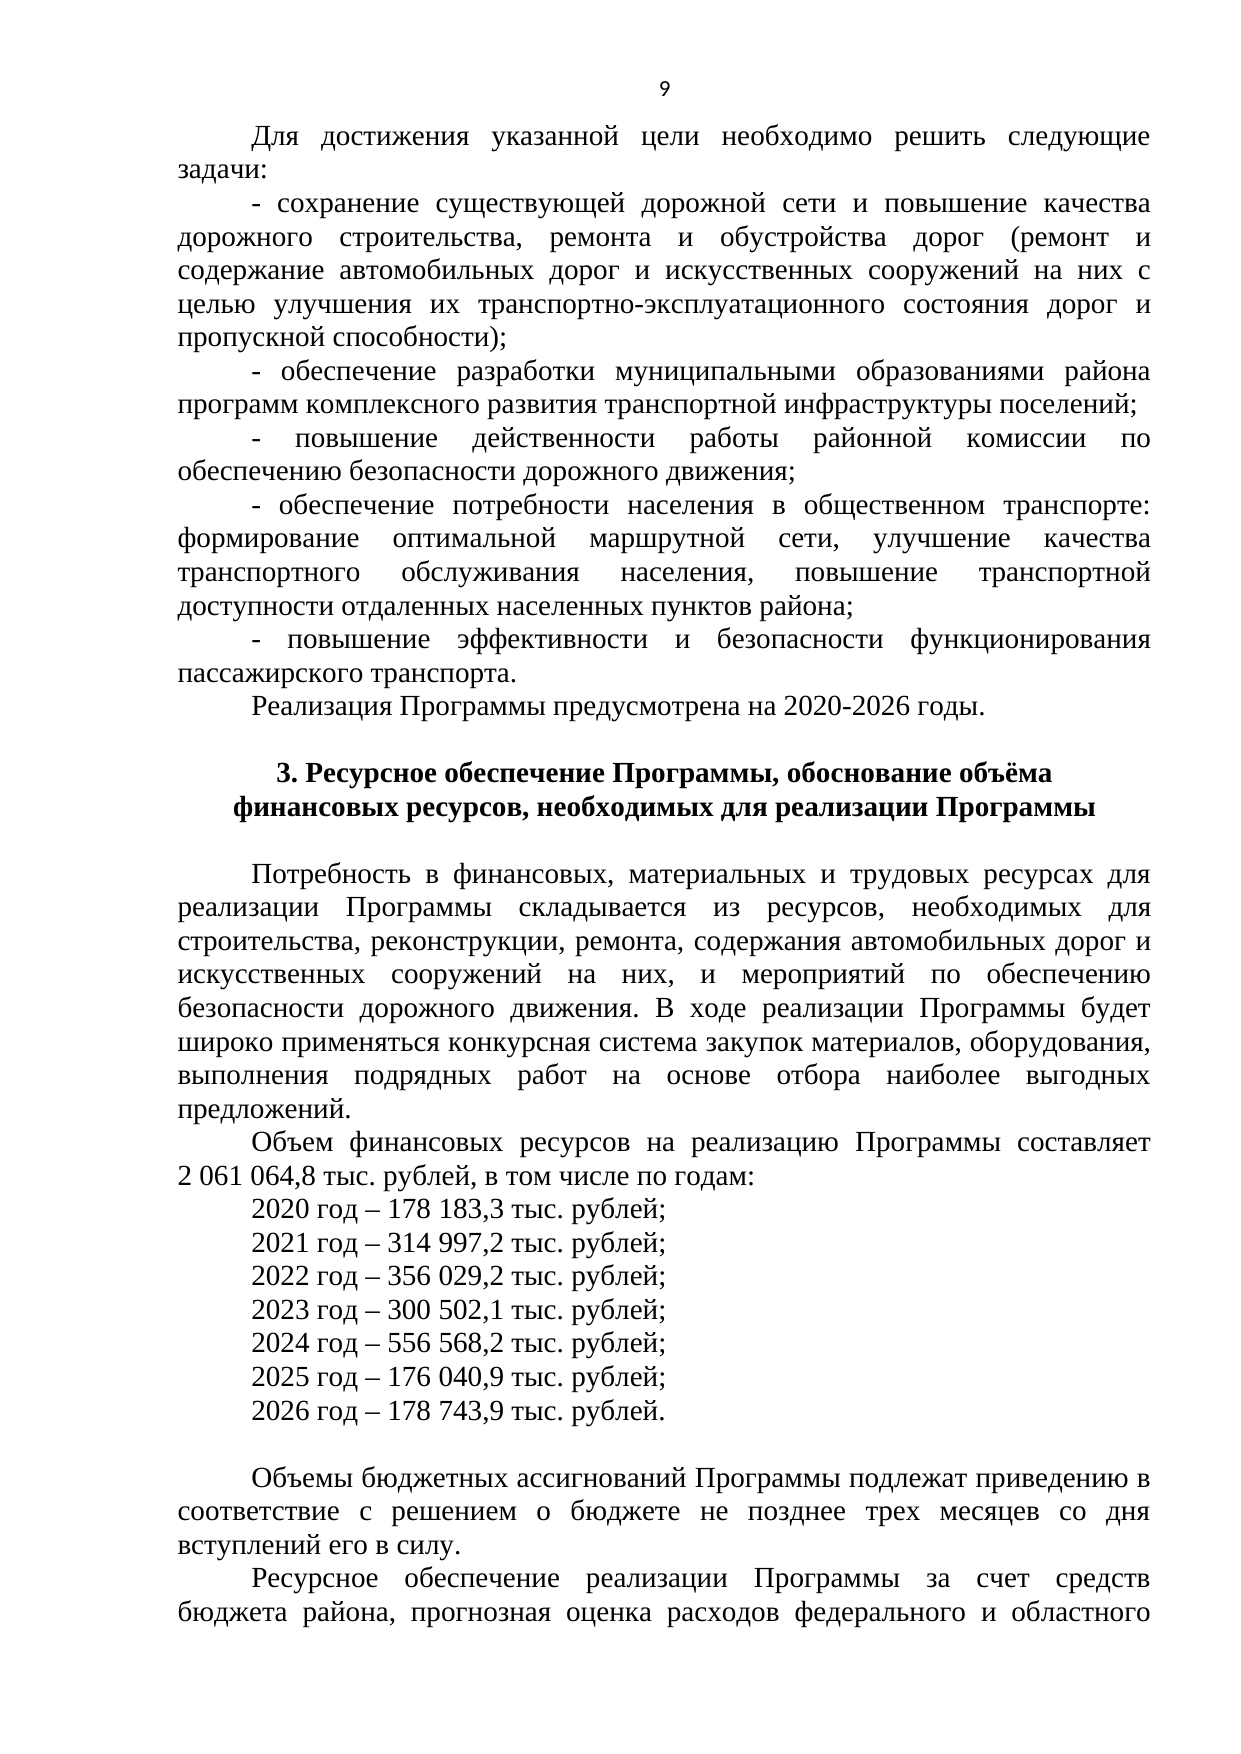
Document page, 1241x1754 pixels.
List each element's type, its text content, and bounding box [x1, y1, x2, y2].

text 2024 год – 556 568,2 тыс. рублей; [177, 1326, 1152, 1359]
text - обеспечение разработки муниципальными образованиями района программ комплексного развития транспортной инфраструктуры поселений; [177, 353, 1152, 420]
text 2026 год – 178 743,9 тыс. рублей. [177, 1393, 1152, 1426]
text 2021 год – 314 997,2 тыс. рублей; [177, 1225, 1152, 1258]
text Объемы бюджетных ассигнований Программы подлежат приведению в соответствие с решением о бюджете не позднее трех месяцев со дня вступлений его в силу. [177, 1460, 1152, 1560]
text - повышение действенности работы районной комиссии по обеспечению безопасности дорожного движения; [177, 420, 1152, 487]
text финансовых ресурсов, необходимых для реализации Программы [177, 789, 1152, 822]
text 3. Ресурсное обеспечение Программы, обоснование объёма [177, 755, 1152, 789]
text - сохранение существующей дорожной сети и повышение качества дорожного строительства, ремонта и обустройства дорог (ремонт и содержание автомобильных дорог и искусственных сооружений на них с целью улучшения их транспортно-эксплуатационного состояния дорог и пропускной способности); [177, 185, 1152, 353]
text 2020 год – 178 183,3 тыс. рублей; [177, 1191, 1152, 1225]
text 2025 год – 176 040,9 тыс. рублей; [177, 1359, 1152, 1393]
text - обеспечение потребности населения в общественном транспорте: формирование оптимальной маршрутной сети, улучшение качества транспортного обслуживания населения, повышение транспортной доступности отдаленных населенных пунктов района; [177, 487, 1152, 621]
text - повышение эффективности и безопасности функционирования пассажирского транспорта. [177, 621, 1152, 688]
text Объем финансовых ресурсов на реализацию Программы составляет 2 061 064,8 тыс. рублей, в том числе по годам: [177, 1124, 1152, 1191]
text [177, 1560, 1152, 1627]
text Для достижения указанной цели необходимо решить следующие задачи: [177, 118, 1152, 185]
text Потребность в финансовых, материальных и трудовых ресурсах для реализации Программы складывается из ресурсов, необходимых для строительства, реконструкции, ремонта, содержания автомобильных дорог и искусственных сооружений на них, и мероприятий по обеспечению безопасности дорожного движения. В ходе реализации Программы будет широко применяться конкурсная система закупок материалов, оборудования, выполнения подрядных работ на основе отбора наиболее выгодных предложений. [177, 856, 1152, 1124]
text 2022 год – 356 029,2 тыс. рублей; [177, 1258, 1152, 1292]
text 2023 год – 300 502,1 тыс. рублей; [177, 1292, 1152, 1326]
text Реализация Программы предусмотрена на 2020-2026 годы. [177, 688, 1152, 722]
